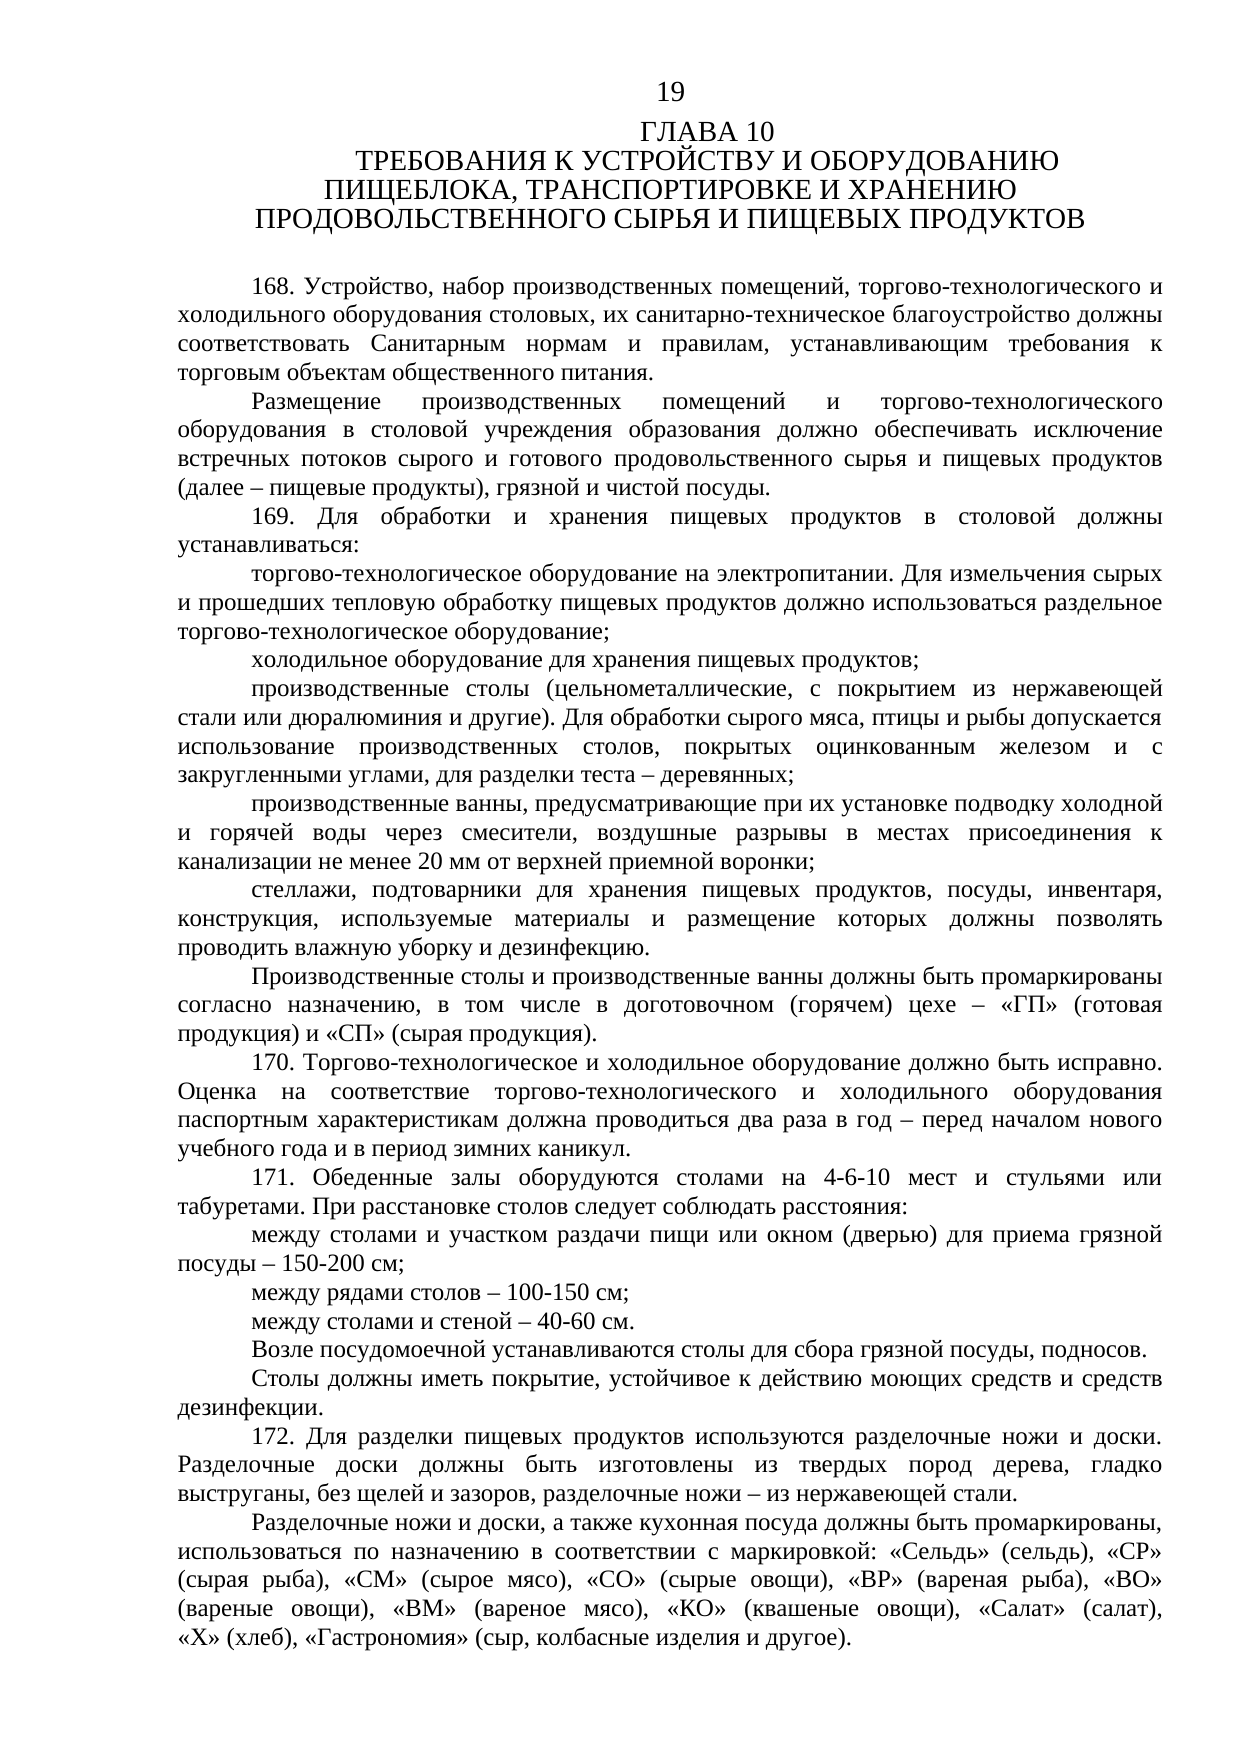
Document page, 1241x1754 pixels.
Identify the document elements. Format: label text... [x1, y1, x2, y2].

text ГЛАВА 10 [177, 118, 1163, 147]
text 168. Устройство, набор производственных помещений, торгово-технологического и холодильного оборудования столовых, их санитарно-техническое благоустройство должны соответствовать Санитарным нормам и правилам, устанавливающим требования к торговым объектам общественного питания. [177, 271, 1163, 386]
text между столами и стеной – 40-60 см. [177, 1306, 1163, 1334]
text между столами и участком раздачи пищи или окном (дверью) для приема грязной посуды – 150-200 см; [177, 1219, 1163, 1277]
text 169. Для обработки и хранения пищевых продуктов в столовой должны устанавливаться: [177, 501, 1163, 558]
text Размещение производственных помещений и торгово-технологического оборудования в столовой учреждения образования должно обеспечивать исключение встречных потоков сырого и готового продовольственного сырья и пищевых продуктов (далее – пищевые продукты), грязной и чистой посуды. [177, 386, 1163, 501]
text 171. Обеденные залы оборудуются столами на 4-6-10 мест и стульями или табуретами. При расстановке столов следует соблюдать расстояния: [177, 1162, 1163, 1219]
text Столы должны иметь покрытие, устойчивое к действию моющих средств и средств дезинфекции. [177, 1363, 1163, 1421]
text производственные столы (цельнометаллические, с покрытием из нержавеющей стали или дюралюминия и другие). Для обработки сырого мяса, птицы и рыбы допускается использование производственных столов, покрытых оцинкованным железом и с закругленными углами, для разделки теста – деревянных; [177, 673, 1163, 788]
text стеллажи, подтоварники для хранения пищевых продуктов, посуды, инвентаря, конструкция, используемые материалы и размещение которых должны позволять проводить влажную уборку и дезинфекцию. [177, 874, 1163, 961]
text Возле посудомоечной устанавливаются столы для сбора грязной посуды, подносов. [177, 1334, 1163, 1363]
text ТРЕБОВАНИЯ К устройству и оборудованию пищеблока, транспортировке и хранению продовольственного сырья и пищевых продуктов [177, 147, 1163, 235]
text Производственные столы и производственные ванны должны быть промаркированы согласно назначению, в том числе в доготовочном (горячем) цехе – «ГП» (готовая продукция) и «СП» (сырая продукция). [177, 961, 1163, 1047]
text торгово-технологическое оборудование на электропитании. Для измельчения сырых и прошедших тепловую обработку пищевых продуктов должно использоваться раздельное торгово-технологическое оборудование; [177, 558, 1163, 644]
text между рядами столов – 100-150 см; [177, 1277, 1163, 1306]
text Разделочные ножи и доски, а также кухонная посуда должны быть промаркированы, использоваться по назначению в соответствии с маркировкой: «Сельдь» (сельдь), «СР» (сырая рыба), «СМ» (сырое мясо), «СО» (сырые овощи), «ВР» (вареная рыба), «ВО» (вареные овощи), «ВМ» (вареное мясо), «КО» (квашеные овощи), «Салат» (салат), «Х» (хлеб), «Гастрономия» (сыр, колбасные изделия и другое). [177, 1507, 1163, 1651]
text 170. Торгово-технологическое и холодильное оборудование должно быть исправно. Оценка на соответствие торгово-технологического и холодильного оборудования паспортным характеристикам должна проводиться два раза в год – перед началом нового учебного года и в период зимних каникул. [177, 1047, 1163, 1162]
text производственные ванны, предусматривающие при их установке подводку холодной и горячей воды через смесители, воздушные разрывы в местах присоединения к канализации не менее 20 мм от верхней приемной воронки; [177, 788, 1163, 874]
text 172. Для разделки пищевых продуктов используются разделочные ножи и доски. Разделочные доски должны быть изготовлены из твердых пород дерева, гладко выструганы, без щелей и зазоров, разделочные ножи – из нержавеющей стали. [177, 1421, 1163, 1507]
text холодильное оборудование для хранения пищевых продуктов; [177, 644, 1163, 673]
